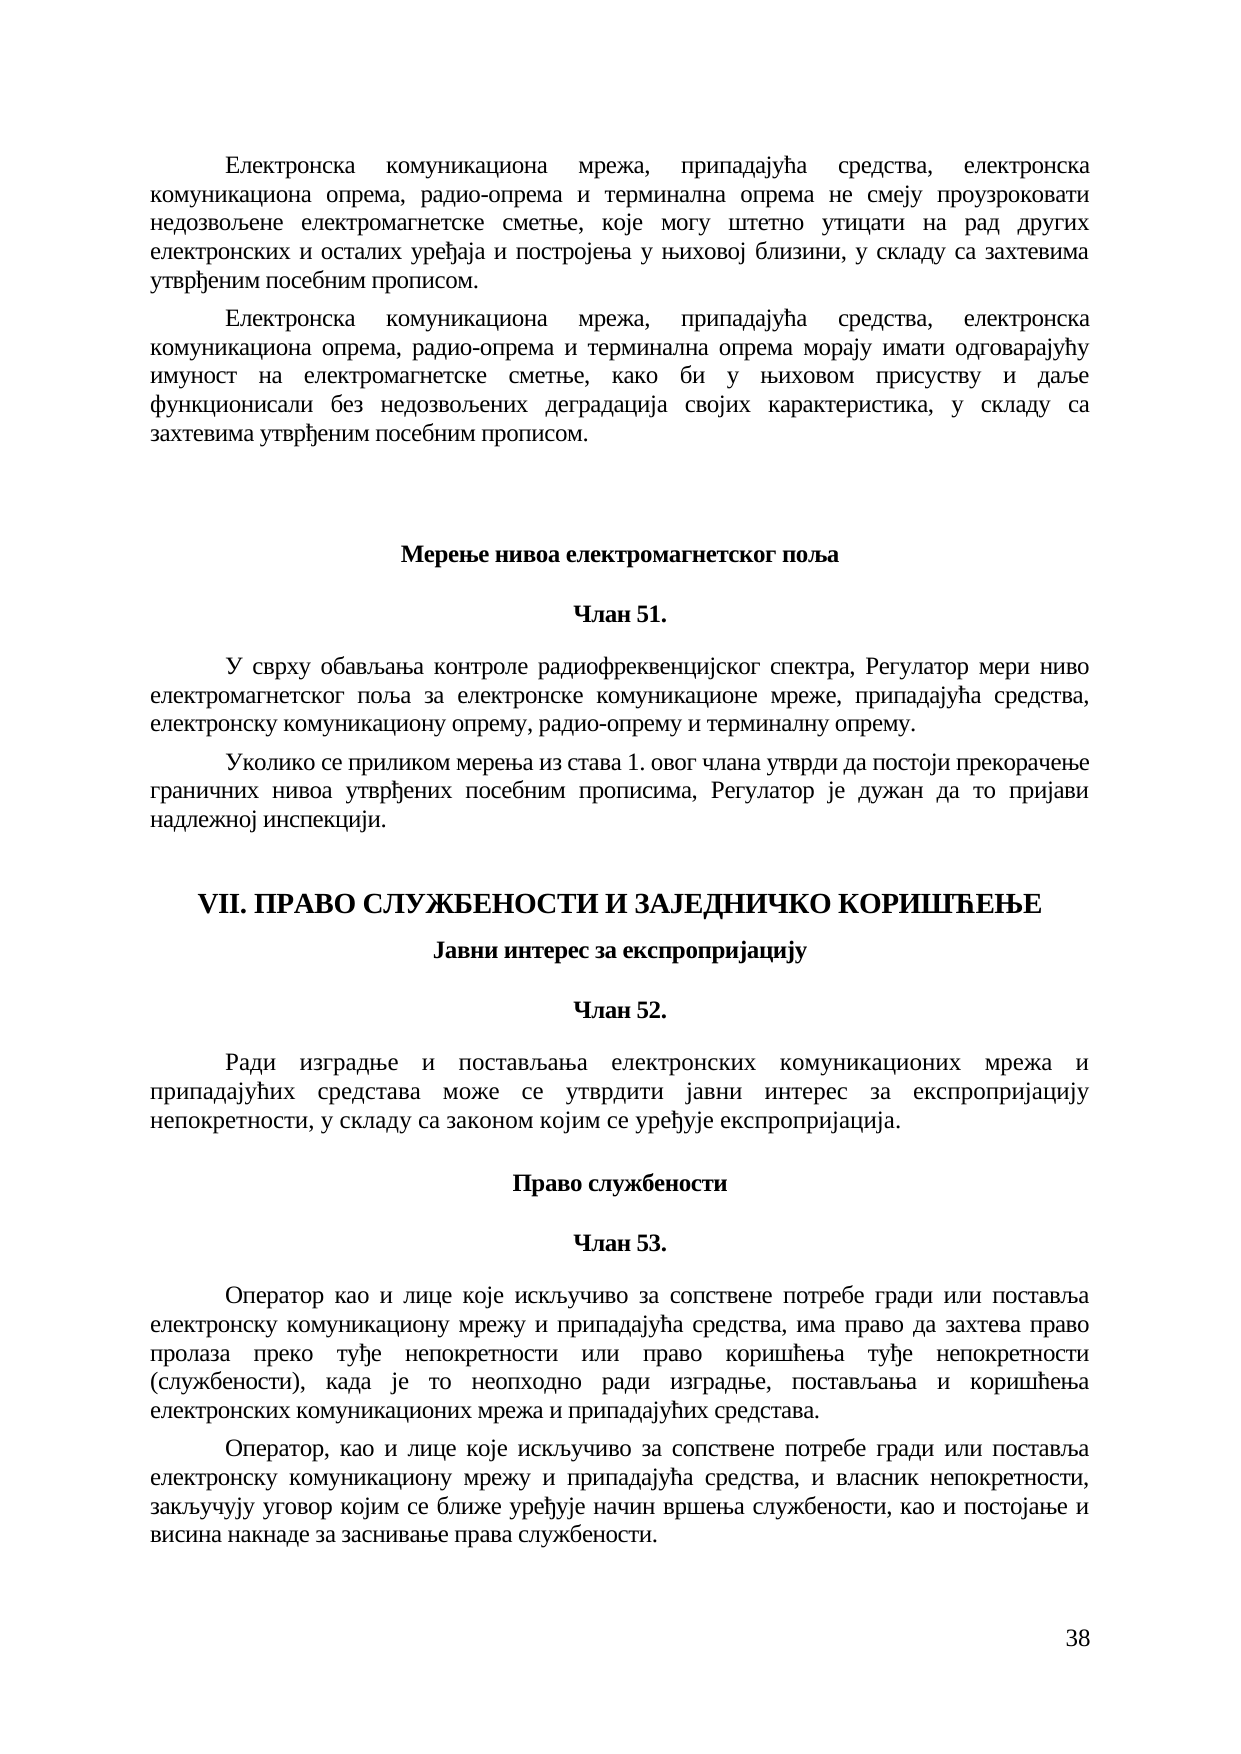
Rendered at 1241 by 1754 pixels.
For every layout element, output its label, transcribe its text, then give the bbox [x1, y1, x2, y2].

subtitle Члан 52. [150, 995, 1090, 1024]
text Оператор, као и лице које искључиво за сопствене потребе гради или поставља електронску комуникациону мрежу и припадајућа средства, и власник непокретности, закључују уговор којим се ближе уређује начин вршења службености, као и постојање и висина накнаде за заснивање права службености. [150, 1433, 1090, 1548]
subtitle Јавни интерес за експропријацију [150, 935, 1090, 964]
subtitle Право службености [150, 1168, 1090, 1197]
text Оператор као и лице које искључиво за сопствене потребе гради или поставља електронску комуникациону мрежу и припадајућа средства, има право да захтева право пролаза преко туђе непокретности или право коришћења туђе непокретности (службености), када је то неопходно ради изградње, постављања и коришћења електронских комуникационих мрежа и припадајућих средстава. [150, 1280, 1090, 1424]
subtitle Члан 53. [150, 1228, 1090, 1257]
text У сврху обављања контроле радиофреквенцијског спектра, Регулатор мери ниво електромагнетског поља за електронске комуникационе мреже, припадајућа средства, електронску комуникациону опрему, радио-опрему и терминалну опрему. [150, 651, 1090, 737]
subtitle Мерење нивоа електромагнетског поља [150, 539, 1090, 567]
text Ради изградње и постављања електронских комуникационих мрежа и припадајућих средстава може се утврдити јавни интерес за експропријацију непокретности, у складу са законом којим се уређује експропријација. [150, 1047, 1090, 1133]
subtitle Члан 51. [150, 599, 1090, 627]
text Електронска комуникациона мрежа, припадајућа средства, електронска комуникациона опрема, радио-опрема и терминална опрема не смеју проузроковати недозвољене електромагнетске сметње, које могу штетно утицати на рад других електронских и осталих уређаја и постројења у њиховој близини, у складу са захтевима утврђеним посебним прописом. [150, 150, 1090, 294]
subtitle VII. ПРАВО СЛУЖБЕНОСТИ И ЗАЈЕДНИЧКО КОРИШЋЕЊE [150, 886, 1090, 919]
text Уколико се приликом мерења из става 1. овог члана утврди да постоји прекорачење граничних нивоа утврђених посебним прописима, Регулатор је дужан да то пријави надлежној инспекцији. [150, 747, 1090, 833]
text Електронска комуникациона мрежа, припадајућа средства, електронска комуникациона опрема, радио-опрема и терминална опрема морају имати одговарајућу имуност на електромагнетске сметње, како би у њиховом присуству и даље функционисали без недозвољених деградација својих карактеристика, у складу са захтевима утврђеним посебним прописом. [150, 303, 1090, 447]
